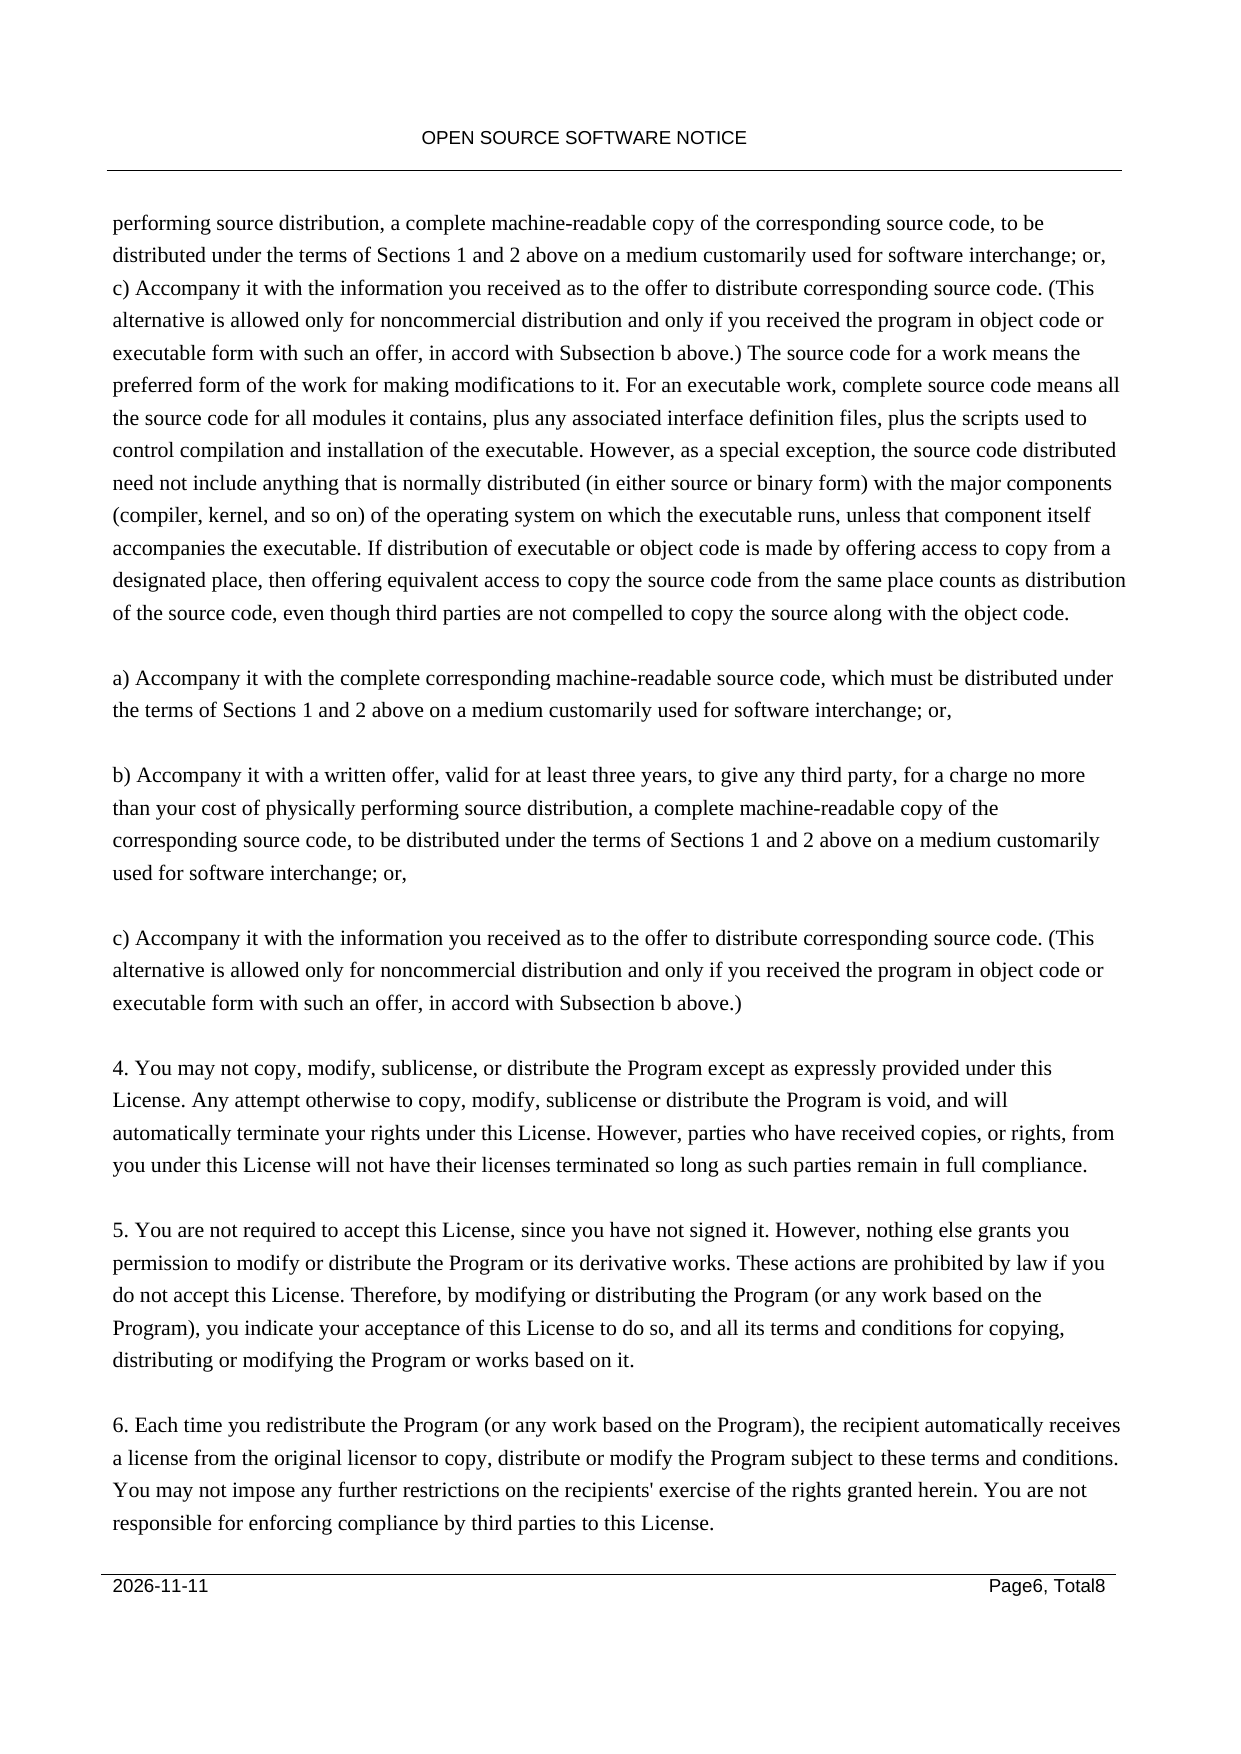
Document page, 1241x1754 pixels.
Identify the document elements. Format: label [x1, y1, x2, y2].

text [112, 206, 1128, 1539]
